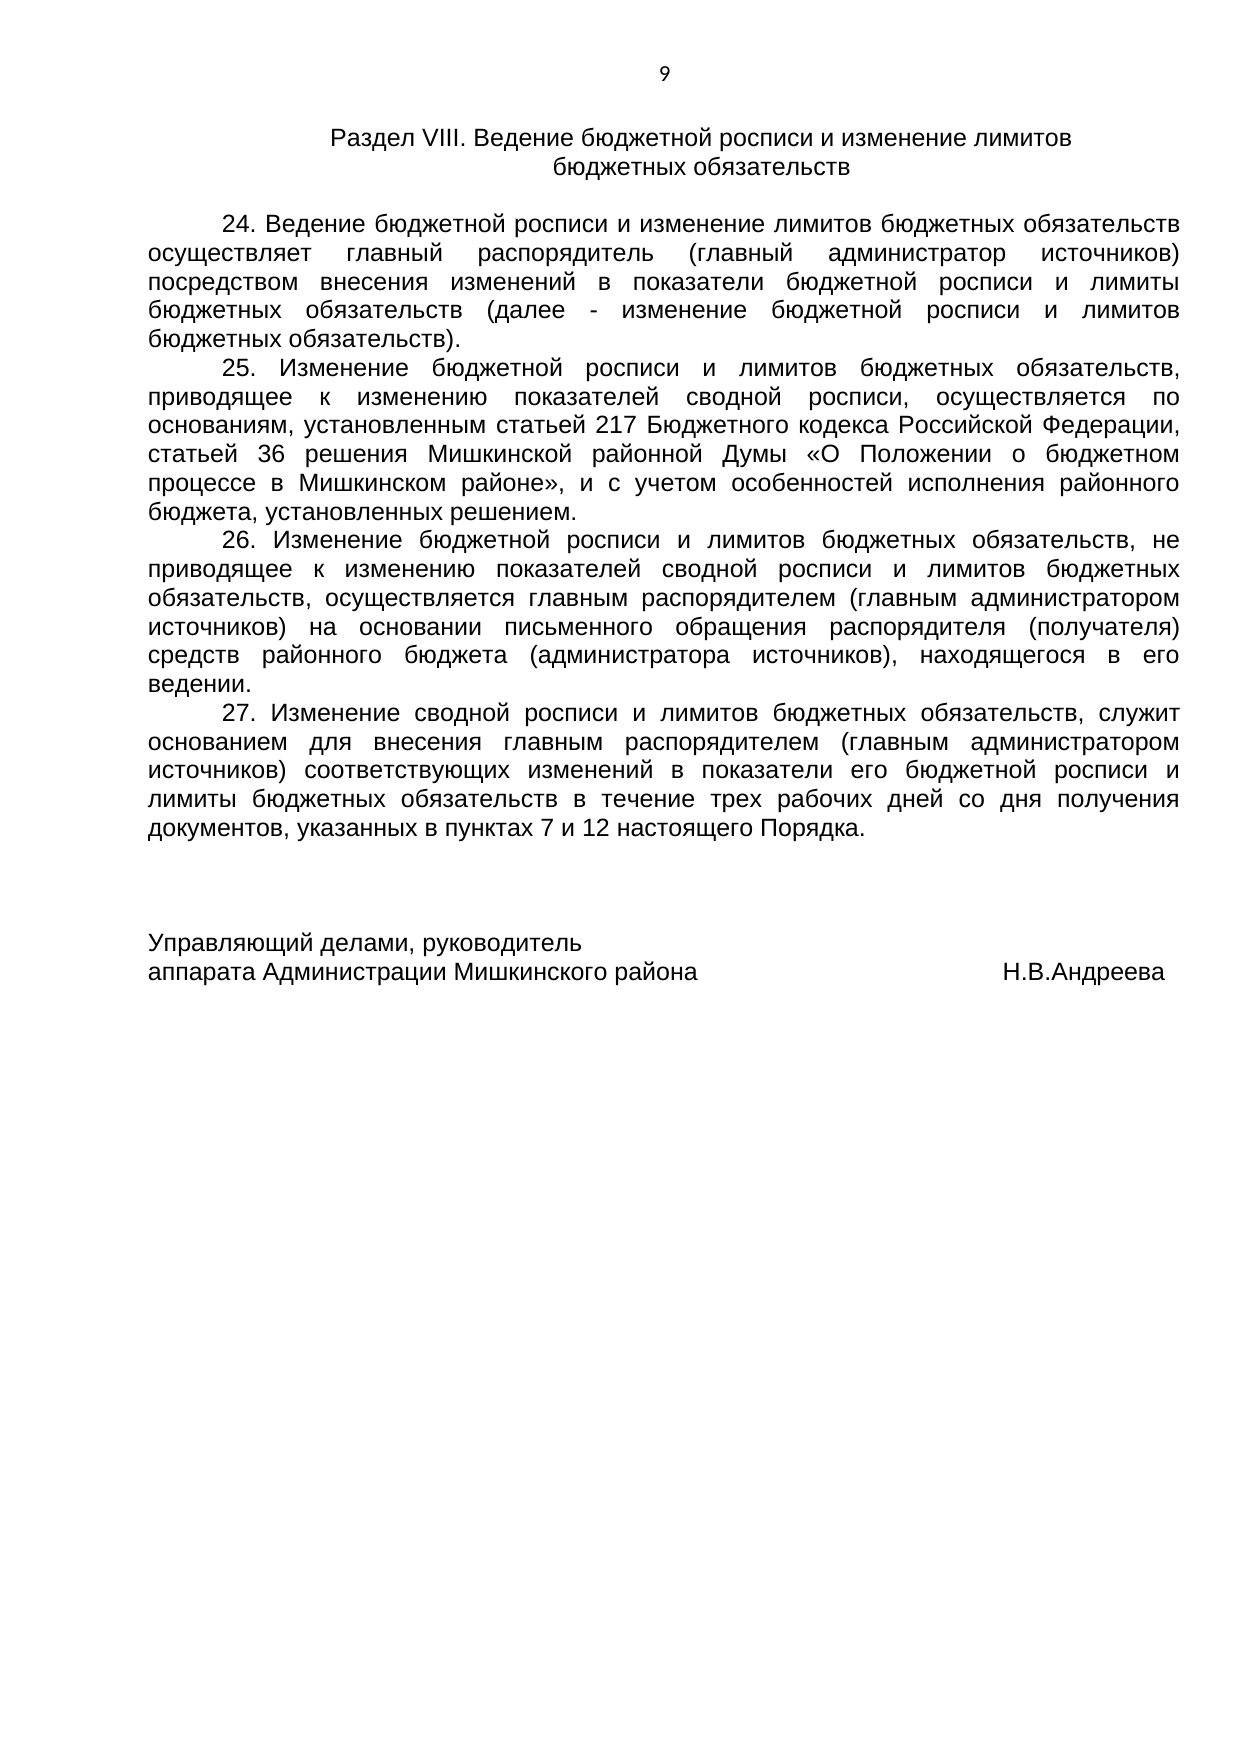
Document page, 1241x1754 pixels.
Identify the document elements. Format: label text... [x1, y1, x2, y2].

text 25. Изменение бюджетной росписи и лимитов бюджетных обязательств, приводящее к изменению показателей сводной росписи, осуществляется по основаниям, установленным статьей 217 Бюджетного кодекса Российской Федерации, статьей 36 решения Мишкинской районной Думы «О Положении о бюджетном процессе в Мишкинском районе», и с учетом особенностей исполнения районного бюджета, установленных решением. [148, 353, 1181, 525]
text 27. Изменение сводной росписи и лимитов бюджетных обязательств, служит основанием для внесения главным распорядителем (главным администратором источников) соответствующих изменений в показатели его бюджетной росписи и лимиты бюджетных обязательств в течение трех рабочих дней со дня получения документов, указанных в пунктах 7 и 12 настоящего Порядка. [148, 698, 1181, 841]
text 26. Изменение бюджетной росписи и лимитов бюджетных обязательств, не приводящее к изменению показателей сводной росписи и лимитов бюджетных обязательств, осуществляется главным распорядителем (главным администратором источников) на основании письменного обращения распорядителя (получателя) средств районного бюджета (администратора источников), находящегося в его ведении. [148, 525, 1181, 698]
text Раздел VIII. Ведение бюджетной росписи и изменение лимитов [148, 123, 1181, 151]
text Управляющий делами, руководитель [148, 928, 1181, 956]
text аппарата Администрации Мишкинского района Н.В.Андреева [148, 956, 1181, 985]
text 24. Ведение бюджетной росписи и изменение лимитов бюджетных обязательств осуществляет главный распорядитель (главный администратор источников) посредством внесения изменений в показатели бюджетной росписи и лимиты бюджетных обязательств (далее - изменение бюджетной росписи и лимитов бюджетных обязательств). [148, 209, 1181, 353]
text бюджетных обязательств [148, 151, 1181, 180]
